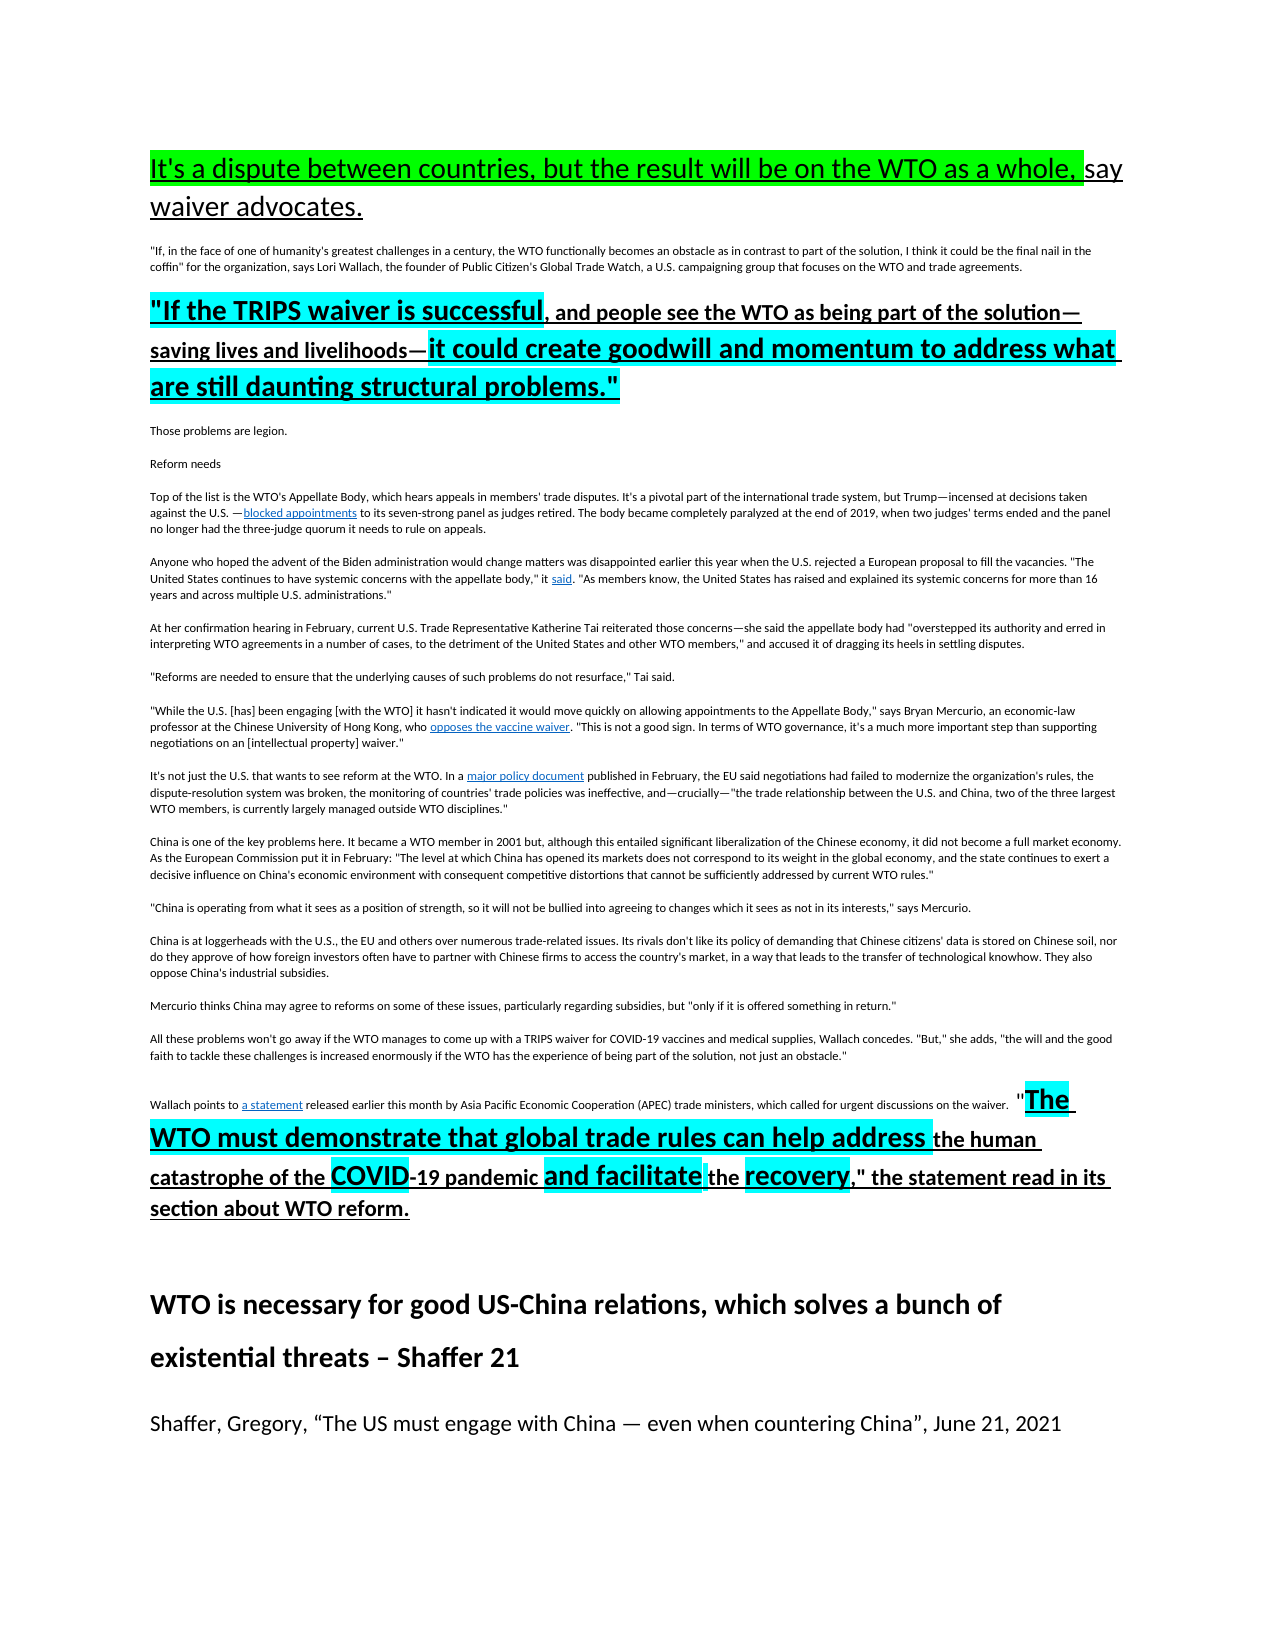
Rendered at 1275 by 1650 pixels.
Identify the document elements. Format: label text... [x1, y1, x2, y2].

text Those problems are legion. [150, 423, 1125, 438]
text Top of the list is the WTO's Appellate Body, which hears appeals in members' trade disputes. It's a pivotal part of the international trade system, but Trump—incensed at decisions taken against the U.S. —blocked appointments to its seven-strong panel as judges retired. The body became completely paralyzed at the end of 2019, when two judges' terms ended and the panel no longer had the three-judge quorum it needs to rule on appeals. [150, 489, 1125, 537]
text At her confirmation hearing in February, current U.S. Trade Representative Katherine Tai reiterated those concerns—she said the appellate body had "overstepped its authority and erred in interpreting WTO agreements in a number of cases, to the detriment of the United States and other WTO members," and accused it of dragging its heels in settling disputes. [150, 620, 1125, 652]
text It's not just the U.S. that wants to see reform at the WTO. In a major policy document published in February, the EU said negotiations had failed to modernize the organization's rules, the dispute-resolution system was broken, the monitoring of countries' trade policies was ineffective, and—crucially—"the trade relationship between the U.S. and China, two of the three largest WTO members, is currently largely managed outside WTO disciplines." [150, 768, 1125, 816]
text "If the TRIPS waiver is successful, and people see the WTO as being part of the solution—saving lives and livelihoods—it could create goodwill and momentum to address what are still daunting structural problems." [150, 292, 1125, 404]
text Shaffer, Gregory, “The US must engage with China — even when countering China”, June 21, 2021 [150, 1409, 1125, 1437]
text Mercurio thinks China may agree to reforms on some of these issues, particularly regarding subsidies, but "only if it is offered something in return." [150, 999, 1125, 1014]
text Reform needs [150, 456, 1125, 471]
text "Reforms are needed to ensure that the underlying causes of such problems do not resurface," Tai said. [150, 670, 1125, 685]
text It's a dispute between countries, but the result will be on the WTO as a whole, say waiver advocates. [150, 150, 1125, 224]
text All these problems won't go away if the WTO manages to come up with a TRIPS waiver for COVID-19 vaccines and medical supplies, Wallach concedes. "But," she adds, "the will and the good faith to tackle these challenges is increased enormously if the WTO has the experience of being part of the solution, not just an obstacle." [150, 1032, 1125, 1063]
text Anyone who hoped the advent of the Biden administration would change matters was disappointed earlier this year when the U.S. rejected a European proposal to fill the vacancies. "The United States continues to have systemic concerns with the appellate body," it said. "As members know, the United States has raised and explained its systemic concerns for more than 16 years and across multiple U.S. administrations." [150, 554, 1125, 603]
text "If, in the face of one of humanity's greatest challenges in a century, the WTO functionally becomes an obstacle as in contrast to part of the solution, I think it could be the final nail in the coffin" for the organization, says Lori Wallach, the founder of Public Citizen's Global Trade Watch, a U.S. campaigning group that focuses on the WTO and trade agreements. [150, 243, 1125, 274]
text China is at loggerheads with the U.S., the EU and others over numerous trade-related issues. Its rivals don't like its policy of demanding that Chinese citizens' data is stored on Chinese soil, nor do they approve of how foreign investors often have to partner with Chinese firms to access the country's market, in a way that leads to the transfer of technological knowhow. They also oppose China's industrial subsidies. [150, 933, 1125, 981]
text "While the U.S. [has] been engaging [with the WTO] it hasn't indicated it would move quickly on allowing appointments to the Appellate Body," says Bryan Mercurio, an economic-law professor at the Chinese University of Hong Kong, who opposes the vaccine waiver. "This is not a good sign. In terms of WTO governance, it's a much more important step than supporting negotiations on an [intellectual property] waiver." [150, 703, 1125, 751]
text China is one of the key problems here. It became a WTO member in 2001 but, although this entailed significant liberalization of the Chinese economy, it did not become a full market economy. As the European Commission put it in February: "The level at which China has opened its markets does not correspond to its weight in the global economy, and the state continues to exert a decisive influence on China's economic environment with consequent competitive distortions that cannot be sufficiently addressed by current WTO rules." [150, 834, 1125, 882]
text Wallach points to a statement released earlier this month by Asia Pacific Economic Cooperation (APEC) trade ministers, which called for urgent discussions on the waiver. "The WTO must demonstrate that global trade rules can help address the human catastrophe of the COVID-19 pandemic and facilitate the recovery," the statement read in its section about WTO reform. [150, 1081, 1125, 1223]
text WTO is necessary for good US-China relations, which solves a bunch of existential threats – Shaffer 21 [150, 1286, 1125, 1375]
text "China is operating from what it sees as a position of strength, so it will not be bullied into agreeing to changes which it sees as not in its interests," says Mercurio. [150, 900, 1125, 915]
